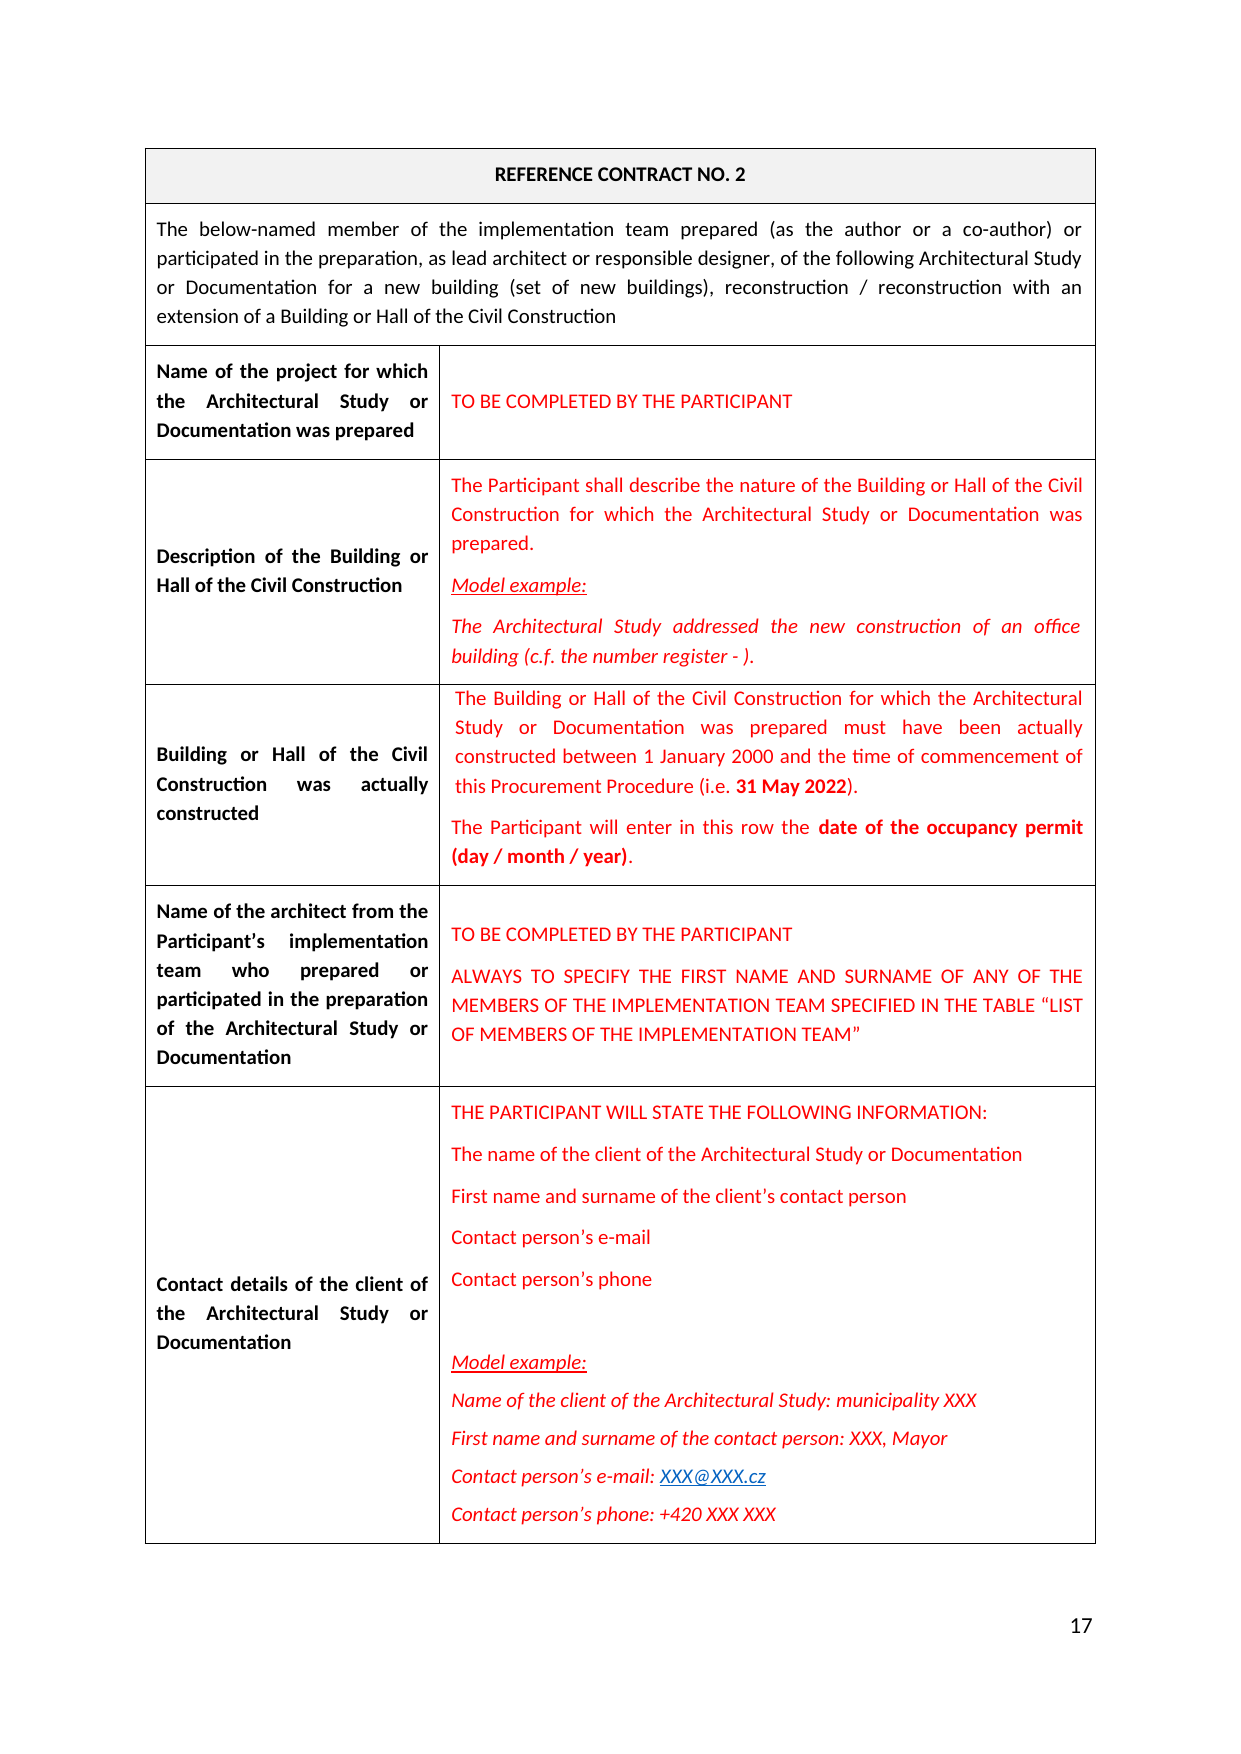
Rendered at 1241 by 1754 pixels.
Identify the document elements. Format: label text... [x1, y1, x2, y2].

table_cell The Participant shall describe the nature of the Building or Hall of the Civil Construction for which the Architectural Study or Documentation was prepared. Model example: The Architectural Study addressed the new construction of an office building (c.f. the number register - ). [440, 460, 1095, 684]
table_cell THE PARTICIPANT WILL STATE THE FOLLOWING INFORMATION: The name of the client of the Architectural Study or Documentation First name and surname of the client’s contact person Contact person’s e-mail Contact person’s phone Model example: Name of the client of the Architectural Study: municipality XXX First name and surname of the contact person: XXX, Mayor Contact person’s e-mail: XXX@XXX.cz Contact person’s phone: +420 XXX XXX [440, 1087, 1095, 1543]
table_header ReferenCE CONTRACT NO. 2 [146, 149, 1095, 203]
table_cell TO BE COMPLETED BY THE PARTICIPANT [440, 346, 1095, 458]
table_cell Contact details of the client of the Architectural Study or Documentation [146, 1087, 439, 1543]
table_cell The Building or Hall of the Civil Construction for which the Architectural Study or Documentation was prepared must have been actually constructed between 1 January 2000 and the time of commencement of this Procurement Procedure (i.e. 31 May 2022). The Participant will enter in this row the date of the occupancy permit (day / month / year). [440, 685, 1095, 885]
table_cell The below-named member of the implementation team prepared (as the author or a co-author) or participated in the preparation, as lead architect or responsible designer, of the following Architectural Study or Documentation for a new building (set of new buildings), reconstruction / reconstruction with an extension of a Building or Hall of the Civil Construction [146, 204, 1095, 345]
table_cell Name of the project for which the Architectural Study or Documentation was prepared [146, 346, 439, 458]
table_cell TO BE COMPLETED BY THE PARTICIPANT ALWAYS TO SPECIFY THE FIRST NAME AND SURNAME OF ANY OF THE MEMBERS OF THE IMPLEMENTATION TEAM SPECIFIED IN THE TABLE “LIST OF MEMBERS OF THE IMPLEMENTATION TEAM” [440, 886, 1095, 1086]
table_cell Description of the Building or Hall of the Civil Construction [146, 460, 439, 684]
table_cell Name of the architect from the Participant’s implementation team who prepared or participated in the preparation of the Architectural Study or Documentation [146, 886, 439, 1086]
table_cell Building or Hall of the Civil Construction was actually constructed [146, 685, 439, 885]
